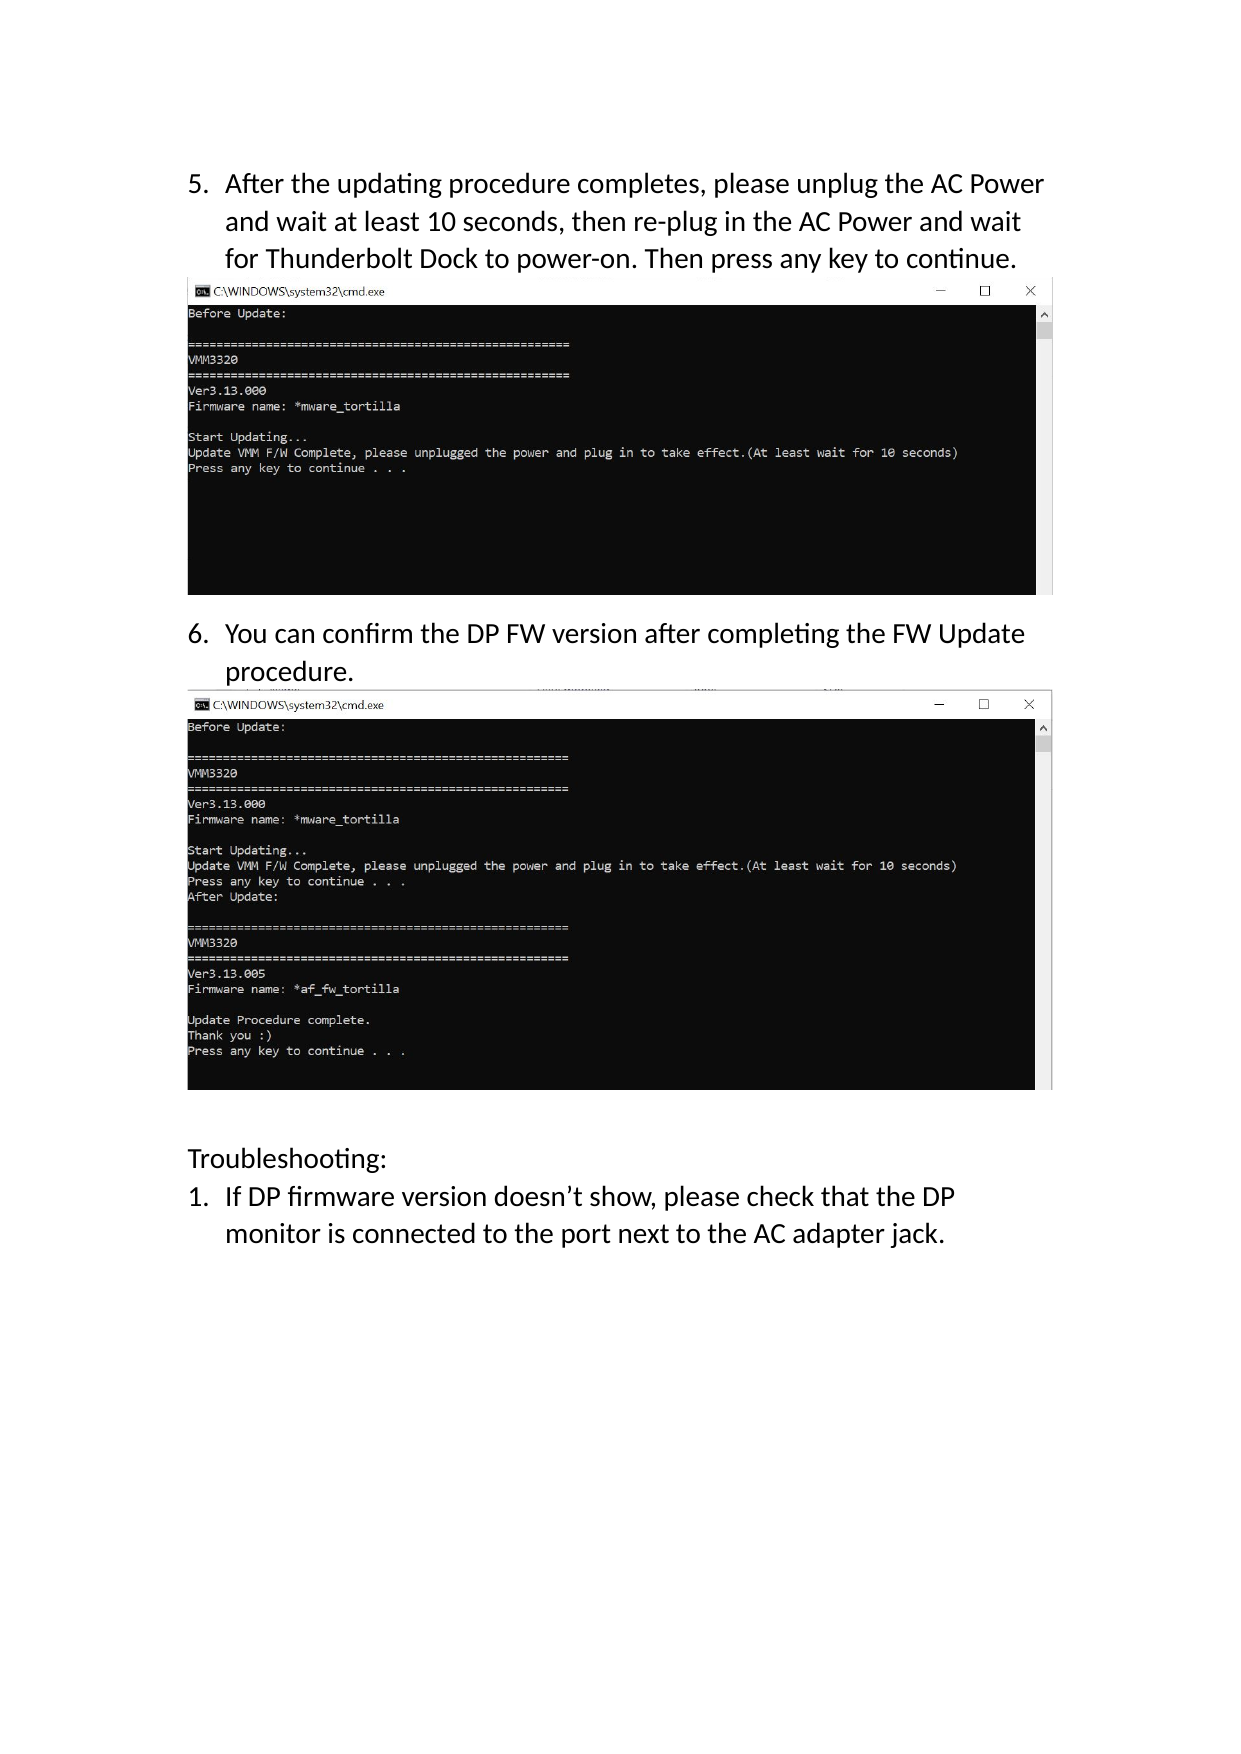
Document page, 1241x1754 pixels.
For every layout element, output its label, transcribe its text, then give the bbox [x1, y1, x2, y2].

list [187, 1177, 1053, 1252]
list After the updating procedure completes, please unplug the AC Power and wait at least 10 seconds, then re-plug in the AC Power and wait for Thunderbolt Dock to power-on. Then press any key to continue. [187, 164, 1053, 277]
text Troubleshooting: [187, 1139, 1053, 1177]
picture [187, 277, 1053, 595]
list You can confirm the DP FW version after completing the FW Update procedure. [187, 614, 1053, 689]
picture [187, 689, 1053, 1090]
